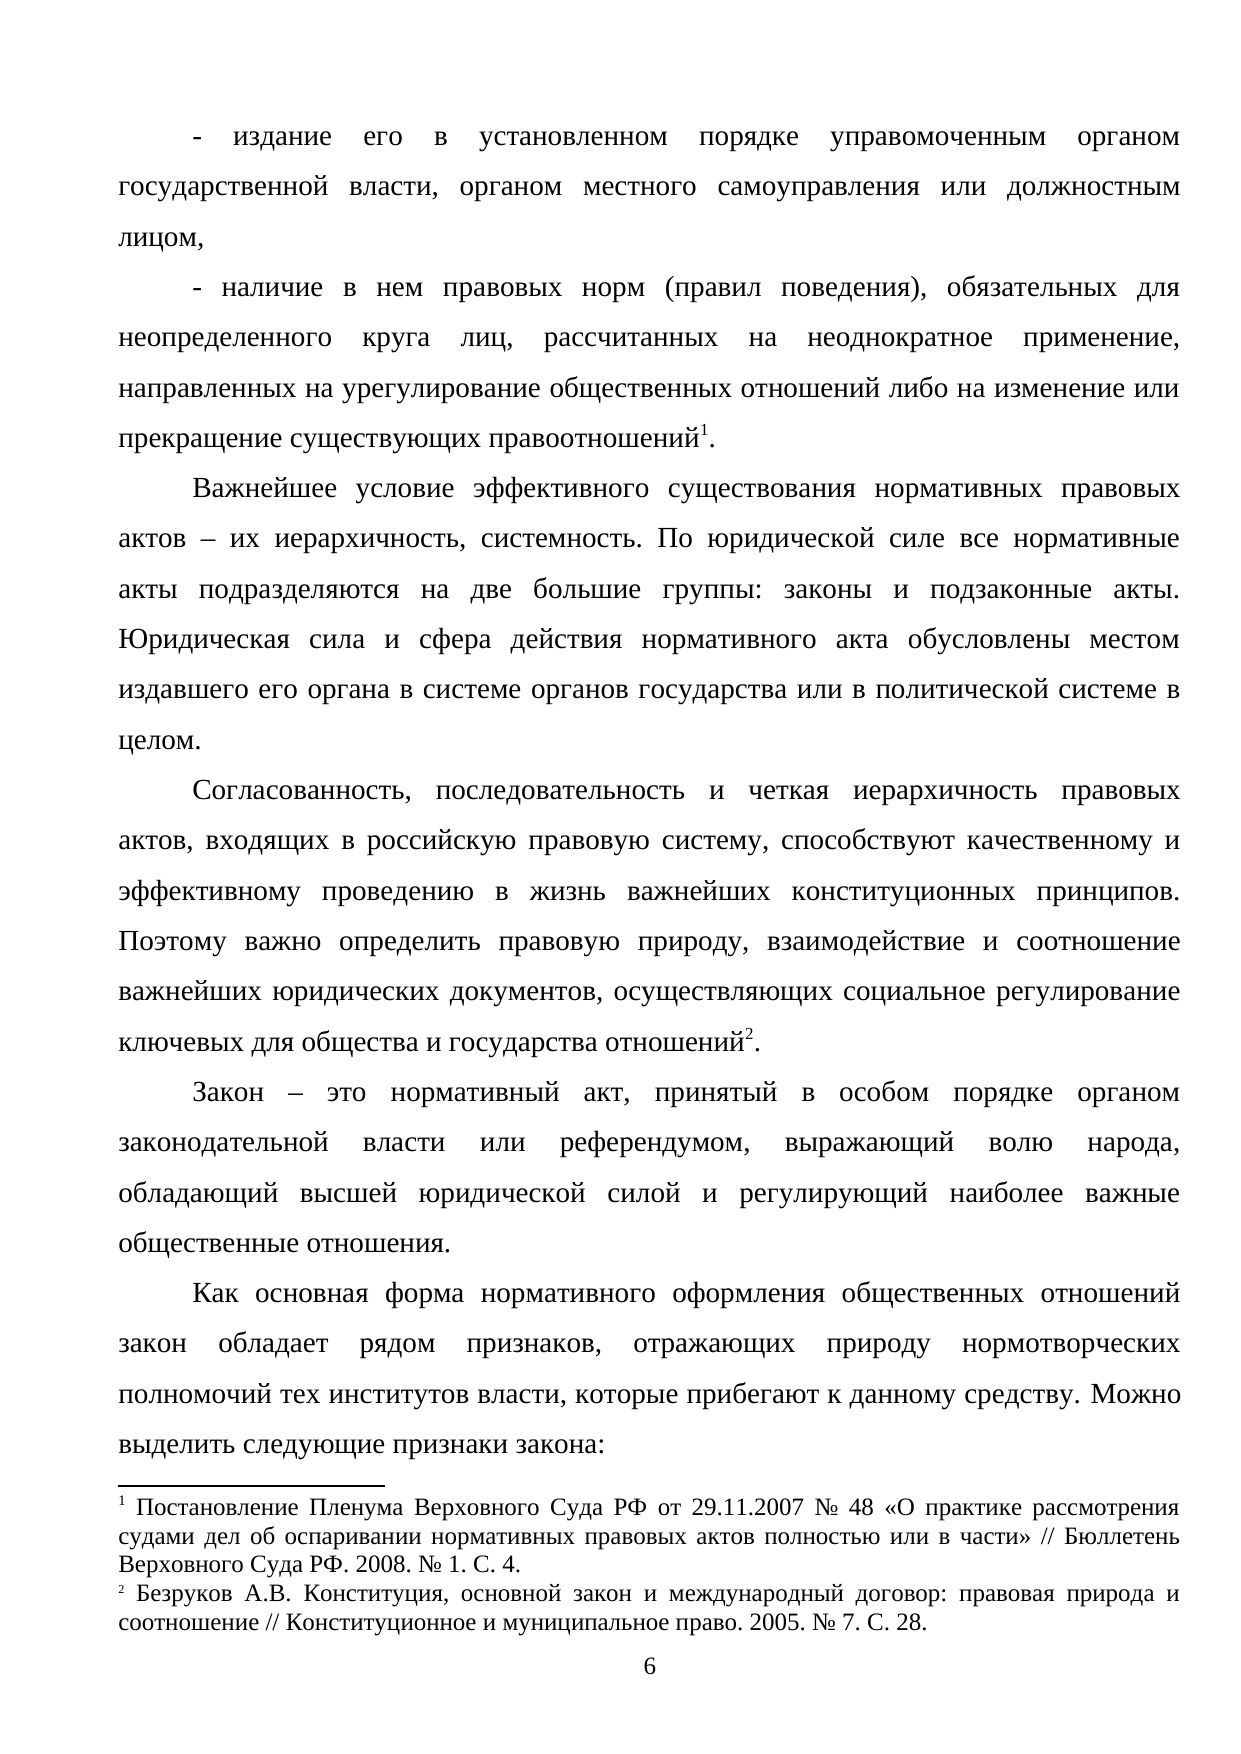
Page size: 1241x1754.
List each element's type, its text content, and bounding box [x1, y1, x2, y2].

text Согласованность, последовательность и четкая иерархичность правовых актов, входящих в российскую правовую систему, способствуют качественному и эффективному проведению в жизнь важнейших конституционных принципов. Поэтому важно определить правовую природу, взаимодействие и соотношение важнейших юридических документов, осуществляющих социальное регулирование ключевых для общества и государства отношений. [118, 772, 1181, 1057]
text Закон – это нормативный акт, принятый в особом порядке органом законодательной власти или референдумом, выражающий волю народа, обладающий высшей юридической силой и регулирующий наиболее важные общественные отношения. [118, 1074, 1181, 1258]
text - издание его в установленном порядке управомоченным органом государственной власти, органом местного самоуправления или должностным лицом, [118, 118, 1181, 252]
text - наличие в нем правовых норм (правил поведения), обязательных для неопределенного круга лиц, рассчитанных на неоднократное применение, направленных на урегулирование общественных отношений либо на изменение или прекращение существующих правоотношений. [118, 269, 1181, 453]
text Как основная форма нормативного оформления общественных отношений закон обладает рядом признаков, отражающих природу нормотворческих полномочий тех институтов власти, которые прибегают к данному средству. Можно выделить следующие признаки закона: [118, 1275, 1181, 1460]
text Важнейшее условие эффективного существования нормативных правовых актов – их иерархичность, системность. По юридической силе все нормативные акты подразделяются на две большие группы: законы и подзаконные акты. Юридическая сила и сфера действия нормативного акта обусловлены местом издавшего его органа в системе органов государства или в политической системе в целом. [118, 470, 1181, 755]
